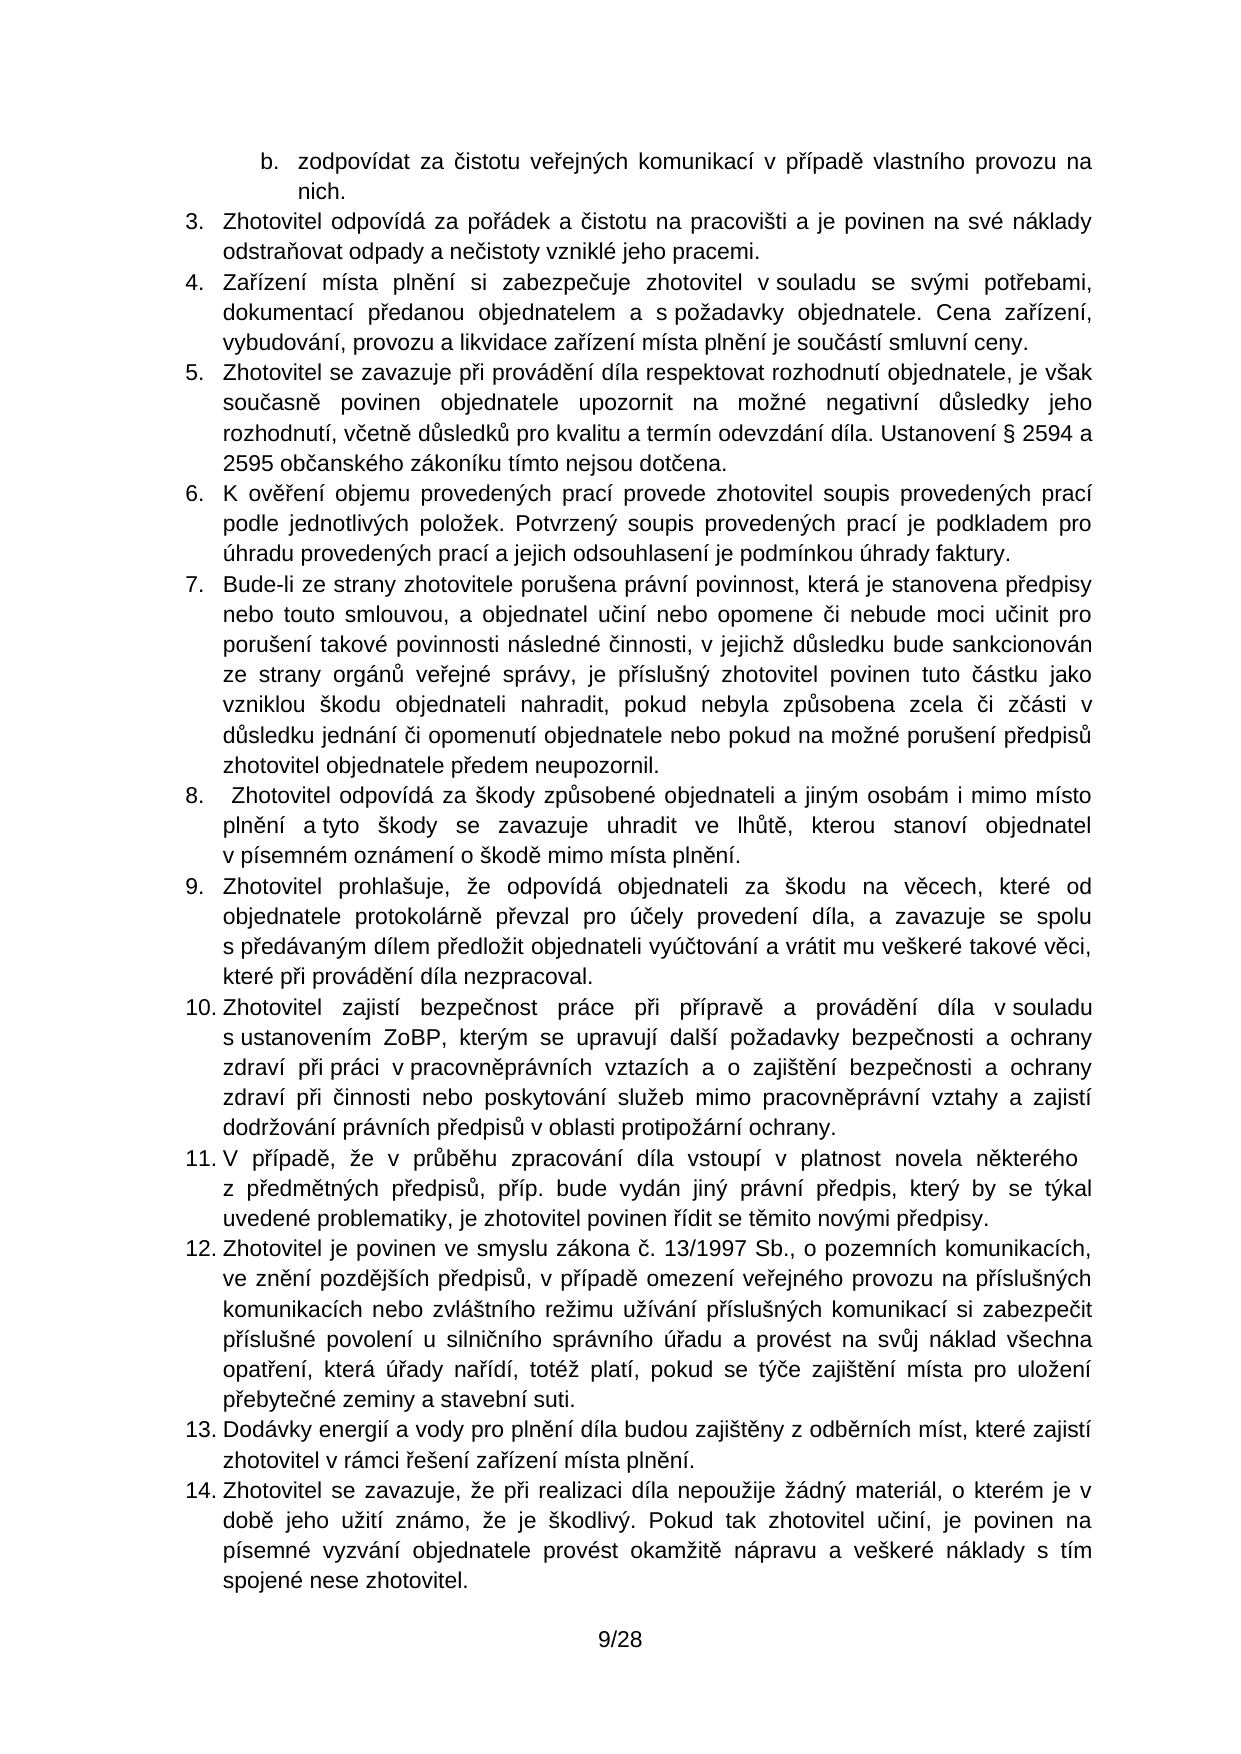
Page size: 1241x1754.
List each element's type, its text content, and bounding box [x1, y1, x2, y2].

list Zhotovitel se zavazuje, že při realizaci díla nepoužije žádný materiál, o kterém je v době jeho užití známo, že je škodlivý. Pokud tak zhotovitel učiní, je povinen na písemné vyzvání objednatele provést okamžitě nápravu a veškeré náklady s tím spojené nese zhotovitel. [185, 1477, 1093, 1594]
list Zhotovitel odpovídá za škody způsobené objednateli a jiným osobám i mimo místo plnění a tyto škody se zavazuje uhradit ve lhůtě, kterou stanoví objednatel v písemném oznámení o škodě mimo místa plnění. [185, 782, 1093, 869]
list Zhotovitel odpovídá za pořádek a čistotu na pracovišti a je povinen na své náklady odstraňovat odpady a nečistoty vzniklé jeho pracemi. [185, 208, 1093, 264]
list Zařízení místa plnění si zabezpečuje zhotovitel v souladu se svými potřebami, dokumentací předanou objednatelem a s požadavky objednatele. Cena zařízení, vybudování, provozu a likvidace zařízení místa plnění je součástí smluvní ceny. [185, 268, 1093, 355]
list Bude-li ze strany zhotovitele porušena právní povinnost, která je stanovena předpisy nebo touto smlouvou, a objednatel učiní nebo opomene či nebude moci učinit pro porušení takové povinnosti následné činnosti, v jejichž důsledku bude sankcionován ze strany orgánů veřejné správy, je příslušný zhotovitel povinen tuto částku jako vzniklou škodu objednateli nahradit, pokud nebyla způsobena zcela či zčásti v důsledku jednání či opomenutí objednatele nebo pokud na možné porušení předpisů zhotovitel objednatele předem neupozornil. [185, 571, 1093, 778]
list Zhotovitel prohlašuje, že odpovídá objednateli za škodu na věcech, které od objednatele protokolárně převzal pro účely provedení díla, a zavazuje se spolu s předávaným dílem předložit objednateli vyúčtování a vrátit mu veškeré takové věci, které při provádění díla nezpracoval. [185, 873, 1093, 989]
list K ověření objemu provedených prací provede zhotovitel soupis provedených prací podle jednotlivých položek. Potvrzený soupis provedených prací je podkladem pro úhradu provedených prací a jejich odsouhlasení je podmínkou úhrady faktury. [185, 480, 1093, 567]
list Zhotovitel zajistí bezpečnost práce při přípravě a provádění díla v souladu s ustanovením ZoBP, kterým se upravují další požadavky bezpečnosti a ochrany zdraví při práci v pracovněprávních vztazích a o zajištění bezpečnosti a ochrany zdraví při činnosti nebo poskytování služeb mimo pracovněprávní vztahy a zajistí dodržování právních předpisů v oblasti protipožární ochrany. [185, 993, 1093, 1141]
list V případě, že v průběhu zpracování díla vstoupí v platnost novela některého z předmětných předpisů, příp. bude vydán jiný právní předpis, který by se týkal uvedené problematiky, je zhotovitel povinen řídit se těmito novými předpisy. [185, 1144, 1093, 1231]
list Dodávky energií a vody pro plnění díla budou zajištěny z odběrních míst, které zajistí zhotovitel v rámci řešení zařízení místa plnění. [185, 1416, 1093, 1473]
list Zhotovitel je povinen ve smyslu zákona č. 13/1997 Sb., o pozemních komunikacích, ve znění pozdějších předpisů, v případě omezení veřejného provozu na příslušných komunikacích nebo zvláštního režimu užívání příslušných komunikací si zabezpečit příslušné povolení u silničního správního úřadu a provést na svůj náklad všechna opatření, která úřady nařídí, totéž platí, pokud se týče zajištění místa pro uložení přebytečné zeminy a stavební suti. [185, 1235, 1093, 1412]
list Zhotovitel se zavazuje při provádění díla respektovat rozhodnutí objednatele, je však současně povinen objednatele upozornit na možné negativní důsledky jeho rozhodnutí, včetně důsledků pro kvalitu a termín odevzdání díla. Ustanovení § 2594 a 2595 občanského zákoníku tímto nejsou dotčena. [185, 359, 1093, 476]
list zodpovídat za čistotu veřejných komunikací v případě vlastního provozu na nich. [260, 148, 1093, 204]
